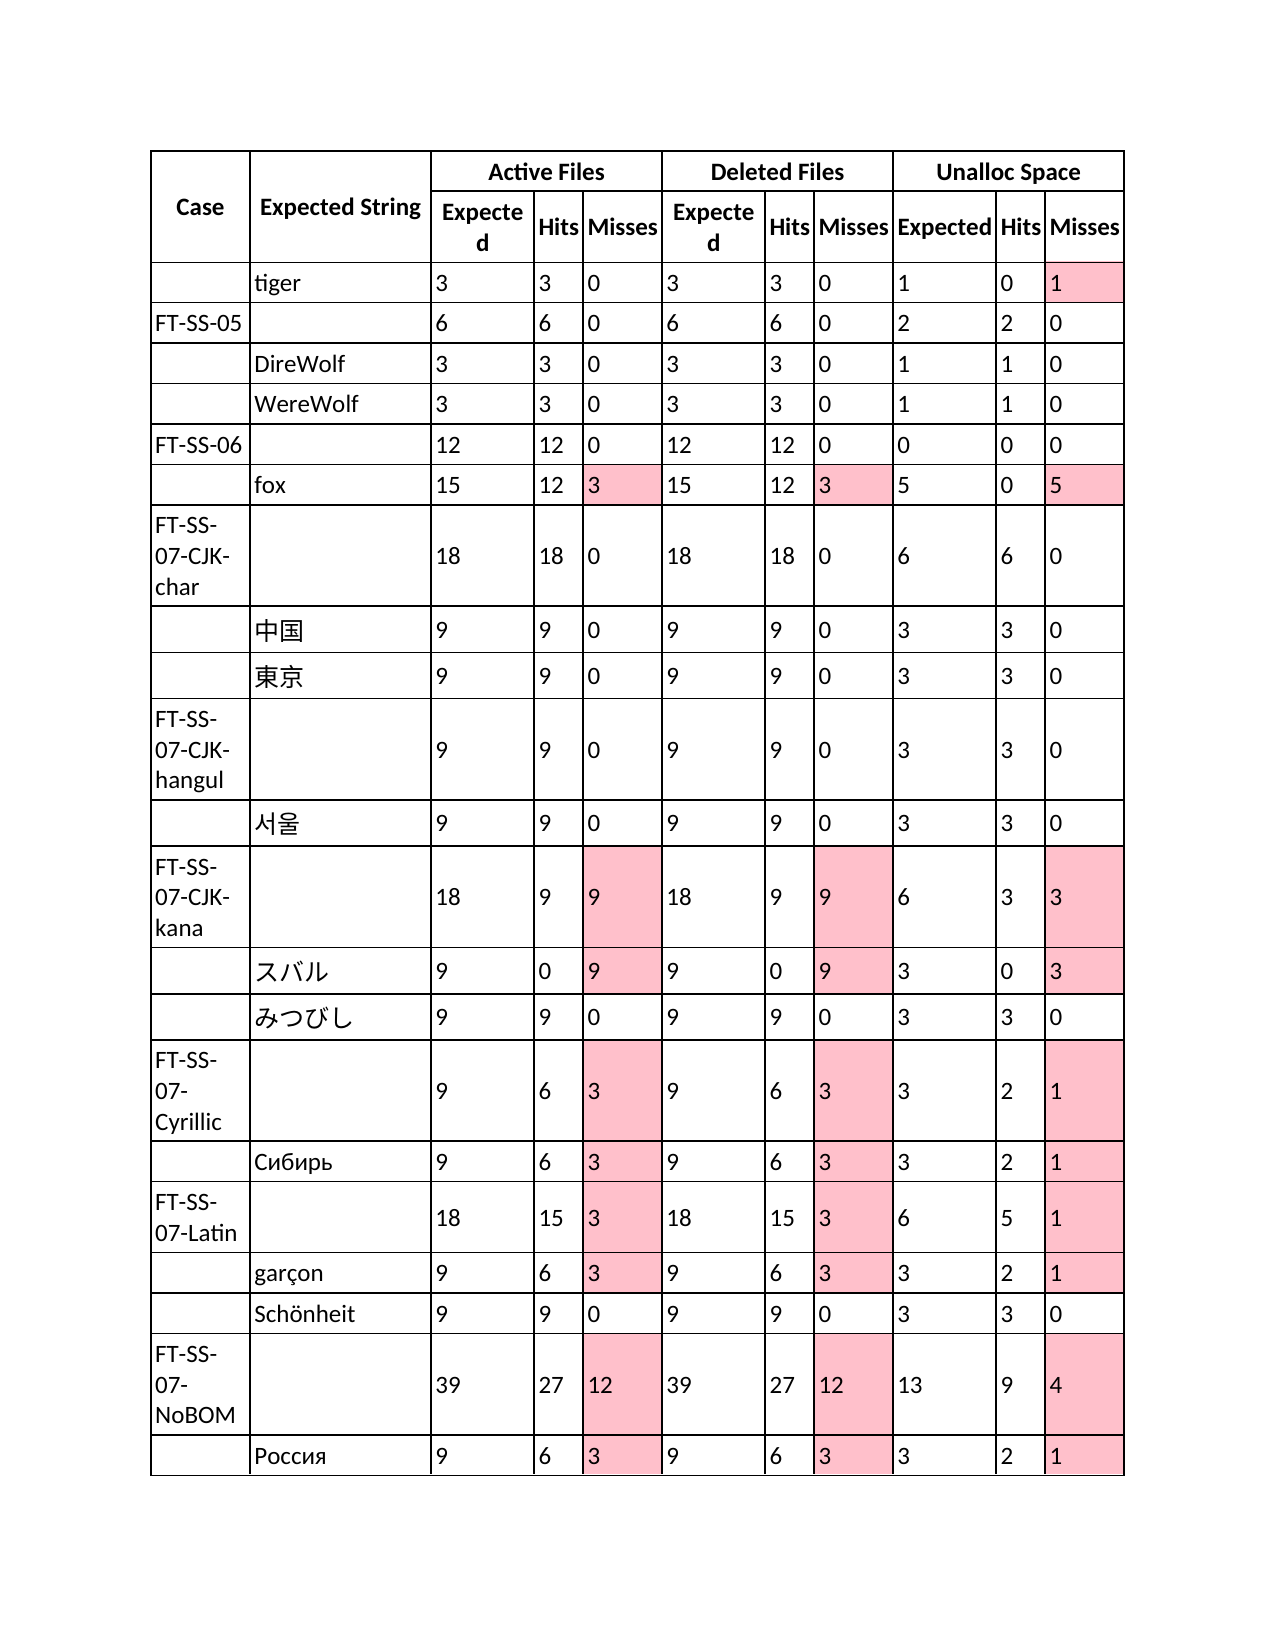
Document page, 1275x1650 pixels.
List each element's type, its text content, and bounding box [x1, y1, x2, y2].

table_cell 3 [766, 344, 813, 383]
table_cell 9 [432, 801, 533, 845]
table_cell 9 [663, 801, 764, 845]
table_cell 27 [535, 1334, 582, 1434]
table_header Active Files [432, 152, 661, 190]
table_cell 3 [663, 384, 764, 423]
table_cell 0 [1046, 384, 1123, 423]
table_cell 1 [894, 384, 995, 423]
table_cell 2 [997, 1436, 1044, 1474]
table_header Expected String [251, 152, 430, 261]
table_cell fox [251, 465, 430, 504]
table_cell 12 [535, 425, 582, 463]
table_cell 13 [894, 1334, 995, 1434]
table_cell Expected [663, 192, 764, 261]
table_cell 3 [894, 1253, 995, 1292]
table_cell FT-SS-07-Cyrillic [152, 1041, 249, 1140]
table_cell Сибирь [251, 1142, 430, 1181]
table_cell 15 [432, 465, 533, 504]
table_cell 5 [894, 465, 995, 504]
table_cell 9 [663, 1041, 764, 1140]
table_cell FT-SS-07-NoBOM [152, 1334, 249, 1434]
table_cell 3 [894, 653, 995, 698]
table_cell 0 [584, 995, 661, 1039]
table_cell [251, 847, 430, 947]
table_cell 9 [432, 1294, 533, 1333]
table_cell 3 [584, 1182, 661, 1252]
table_cell 9 [432, 948, 533, 993]
table_cell 39 [432, 1334, 533, 1434]
table_cell 0 [535, 948, 582, 993]
table_cell 0 [1046, 653, 1123, 698]
table_cell 9 [815, 847, 892, 947]
table_cell 1 [1046, 1436, 1123, 1474]
table_cell スバル [251, 948, 430, 993]
table_cell 中国 [251, 607, 430, 651]
table_cell 6 [535, 303, 582, 342]
table_cell 0 [815, 1294, 892, 1333]
table_cell 15 [535, 1182, 582, 1252]
table_cell 9 [432, 699, 533, 799]
table_cell 서울 [251, 801, 430, 845]
table_cell 6 [766, 1041, 813, 1140]
table_cell 3 [1046, 948, 1123, 993]
table_cell tiger [251, 263, 430, 302]
table_cell 9 [432, 653, 533, 698]
table_cell 9 [663, 995, 764, 1039]
table_cell 3 [535, 384, 582, 423]
table_cell FT-SS-05 [152, 303, 249, 342]
table_cell 1 [1046, 1253, 1123, 1292]
table_cell 0 [815, 425, 892, 463]
table_cell 9 [663, 1142, 764, 1181]
table_cell FT-SS-07-CJK-hangul [152, 699, 249, 799]
table_cell 0 [1046, 344, 1123, 383]
table_cell 1 [1046, 263, 1123, 302]
table_cell 4 [1046, 1334, 1123, 1434]
table_cell 0 [815, 263, 892, 302]
table_cell 6 [535, 1142, 582, 1181]
table_cell 0 [815, 699, 892, 799]
table_cell 3 [815, 465, 892, 504]
table_cell 1 [894, 344, 995, 383]
table_cell 0 [815, 344, 892, 383]
table_cell Expected [432, 192, 533, 261]
table_cell 0 [815, 653, 892, 698]
table_cell 3 [815, 1142, 892, 1181]
table_cell 18 [663, 847, 764, 947]
table_cell 18 [663, 506, 764, 605]
table_cell DireWolf [251, 344, 430, 383]
table_cell 9 [535, 653, 582, 698]
table_cell 3 [1046, 847, 1123, 947]
table_cell 9 [766, 607, 813, 651]
table_cell 9 [535, 1294, 582, 1333]
table_cell 18 [766, 506, 813, 605]
table_cell 9 [535, 699, 582, 799]
table_cell 3 [584, 1436, 661, 1474]
table_cell 12 [535, 465, 582, 504]
table_cell 0 [815, 995, 892, 1039]
table_cell 9 [663, 607, 764, 651]
table_cell 6 [997, 506, 1044, 605]
table_cell [152, 1436, 249, 1474]
table_cell 2 [894, 303, 995, 342]
table_cell 9 [997, 1334, 1044, 1434]
table_cell 3 [894, 1142, 995, 1181]
table_cell 9 [663, 699, 764, 799]
table_cell [152, 607, 249, 651]
table_cell 0 [815, 607, 892, 651]
table_cell 9 [766, 699, 813, 799]
table_cell [251, 1182, 430, 1252]
table_cell 12 [766, 425, 813, 463]
table_cell 3 [997, 607, 1044, 651]
table_cell 1 [894, 263, 995, 302]
table_cell Россия [251, 1436, 430, 1474]
table_cell 9 [766, 847, 813, 947]
table_cell [152, 948, 249, 993]
table_cell 3 [584, 1142, 661, 1181]
table_cell 9 [815, 948, 892, 993]
table_cell 6 [535, 1041, 582, 1140]
table_cell 3 [432, 263, 533, 302]
table_cell 2 [997, 303, 1044, 342]
table_cell [152, 1294, 249, 1333]
table_cell FT-SS-06 [152, 425, 249, 463]
table_cell 9 [535, 995, 582, 1039]
table_cell 3 [432, 344, 533, 383]
table_cell 39 [663, 1334, 764, 1434]
table_cell 12 [584, 1334, 661, 1434]
table_cell 0 [584, 506, 661, 605]
table_cell 3 [663, 344, 764, 383]
table_cell Expected [894, 192, 995, 261]
table_cell Schönheit [251, 1294, 430, 1333]
table_cell 18 [535, 506, 582, 605]
table_cell 0 [1046, 699, 1123, 799]
table_cell [152, 465, 249, 504]
table_cell 0 [997, 948, 1044, 993]
table_cell 3 [894, 1041, 995, 1140]
table_cell 3 [766, 263, 813, 302]
table_cell [152, 1253, 249, 1292]
table_cell [152, 384, 249, 423]
table_cell 0 [584, 303, 661, 342]
table_cell Hits [766, 192, 813, 261]
table_cell 2 [997, 1253, 1044, 1292]
table_cell 15 [663, 465, 764, 504]
table_cell 3 [997, 1294, 1044, 1333]
table_cell 3 [584, 465, 661, 504]
table_cell 9 [766, 1294, 813, 1333]
table_cell 3 [432, 384, 533, 423]
table_cell 9 [535, 847, 582, 947]
table_cell 3 [894, 1436, 995, 1474]
table_cell 18 [663, 1182, 764, 1252]
table_cell 3 [894, 699, 995, 799]
table_cell [152, 653, 249, 698]
table_cell 5 [997, 1182, 1044, 1252]
table_cell 0 [584, 384, 661, 423]
table_cell 0 [997, 465, 1044, 504]
table_cell 9 [766, 995, 813, 1039]
table_cell 6 [535, 1436, 582, 1474]
table_cell 9 [584, 847, 661, 947]
table_cell 9 [663, 1294, 764, 1333]
table_cell [251, 506, 430, 605]
table_cell 0 [815, 506, 892, 605]
table_cell 9 [663, 1436, 764, 1474]
table_cell 15 [766, 1182, 813, 1252]
table_cell 9 [432, 607, 533, 651]
table_cell 0 [1046, 303, 1123, 342]
table_cell 3 [997, 995, 1044, 1039]
table_cell 9 [663, 653, 764, 698]
table_cell 0 [815, 384, 892, 423]
table_cell Misses [584, 192, 661, 261]
table_cell 3 [997, 653, 1044, 698]
table_cell 5 [1046, 465, 1123, 504]
table_cell 6 [432, 303, 533, 342]
table_cell FT-SS-07-Latin [152, 1182, 249, 1252]
table_cell 6 [766, 1253, 813, 1292]
table_cell 0 [894, 425, 995, 463]
table_cell 9 [584, 948, 661, 993]
table_cell 0 [584, 263, 661, 302]
table_cell [251, 303, 430, 342]
table_cell 3 [894, 995, 995, 1039]
table_cell 18 [432, 506, 533, 605]
table_cell [152, 995, 249, 1039]
table_cell 0 [584, 607, 661, 651]
table_cell 6 [766, 303, 813, 342]
table_cell 3 [815, 1041, 892, 1140]
table_cell 3 [997, 699, 1044, 799]
table_cell 9 [432, 1436, 533, 1474]
table_cell 3 [535, 344, 582, 383]
table_cell Misses [815, 192, 892, 261]
table_cell 3 [584, 1253, 661, 1292]
table_cell [251, 1334, 430, 1434]
table_cell 1 [1046, 1041, 1123, 1140]
table_cell 3 [584, 1041, 661, 1140]
table_cell 12 [663, 425, 764, 463]
table_cell 3 [997, 847, 1044, 947]
table_cell 3 [997, 801, 1044, 845]
table_cell 18 [432, 1182, 533, 1252]
table_cell 2 [997, 1041, 1044, 1140]
table_cell 1 [1046, 1182, 1123, 1252]
table_cell 0 [815, 303, 892, 342]
table_cell 0 [997, 263, 1044, 302]
table_cell 3 [663, 263, 764, 302]
table_cell 3 [894, 948, 995, 993]
table_cell [251, 1041, 430, 1140]
table_cell 0 [1046, 425, 1123, 463]
table_cell 0 [584, 801, 661, 845]
table_cell 0 [815, 801, 892, 845]
table_cell WereWolf [251, 384, 430, 423]
table_cell 9 [432, 1253, 533, 1292]
table_cell [251, 425, 430, 463]
table_cell FT-SS-07-CJK-char [152, 506, 249, 605]
table_cell 12 [432, 425, 533, 463]
table_cell [152, 801, 249, 845]
table_cell 18 [432, 847, 533, 947]
table_cell 6 [894, 1182, 995, 1252]
table_cell FT-SS-07-CJK-kana [152, 847, 249, 947]
table_cell 3 [894, 1294, 995, 1333]
table_cell 2 [997, 1142, 1044, 1181]
table_cell 東京 [251, 653, 430, 698]
table_cell 12 [766, 465, 813, 504]
table_cell 0 [1046, 1294, 1123, 1333]
table_cell 9 [535, 801, 582, 845]
table_cell 9 [432, 1041, 533, 1140]
table_cell 27 [766, 1334, 813, 1434]
table_cell 1 [997, 344, 1044, 383]
table_cell 3 [815, 1253, 892, 1292]
table_header Unalloc Space [894, 152, 1123, 190]
table_cell 9 [432, 1142, 533, 1181]
table_cell 9 [432, 995, 533, 1039]
table_cell 6 [766, 1436, 813, 1474]
table_cell 6 [663, 303, 764, 342]
table_cell 3 [894, 607, 995, 651]
table_cell 9 [766, 801, 813, 845]
table_cell [152, 344, 249, 383]
table_cell 6 [766, 1142, 813, 1181]
table_header Case [152, 152, 249, 261]
table_cell 0 [997, 425, 1044, 463]
table_header Deleted Files [663, 152, 892, 190]
table_cell みつびし [251, 995, 430, 1039]
table_cell 6 [535, 1253, 582, 1292]
table_cell [152, 263, 249, 302]
table_cell 0 [584, 344, 661, 383]
table_cell 0 [1046, 801, 1123, 845]
table_cell 6 [894, 847, 995, 947]
table_cell 1 [997, 384, 1044, 423]
table_cell Hits [997, 192, 1044, 261]
table_cell Hits [535, 192, 582, 261]
table_cell 3 [815, 1436, 892, 1474]
table_cell garçon [251, 1253, 430, 1292]
table_cell 0 [584, 1294, 661, 1333]
table_cell 3 [815, 1182, 892, 1252]
table_cell 1 [1046, 1142, 1123, 1181]
table_cell 0 [766, 948, 813, 993]
table_cell 3 [766, 384, 813, 423]
table_cell 0 [584, 699, 661, 799]
table_cell 0 [1046, 506, 1123, 605]
table_cell [251, 699, 430, 799]
table_cell Misses [1046, 192, 1123, 261]
table_cell 3 [535, 263, 582, 302]
table_cell 9 [535, 607, 582, 651]
table_cell 9 [663, 1253, 764, 1292]
table_cell 0 [584, 425, 661, 463]
table_cell 0 [1046, 995, 1123, 1039]
table_cell 0 [1046, 607, 1123, 651]
table_cell 3 [894, 801, 995, 845]
table_cell 0 [584, 653, 661, 698]
table_cell 9 [663, 948, 764, 993]
table_cell 6 [894, 506, 995, 605]
table_cell 12 [815, 1334, 892, 1434]
table_cell [152, 1142, 249, 1181]
table_cell 9 [766, 653, 813, 698]
